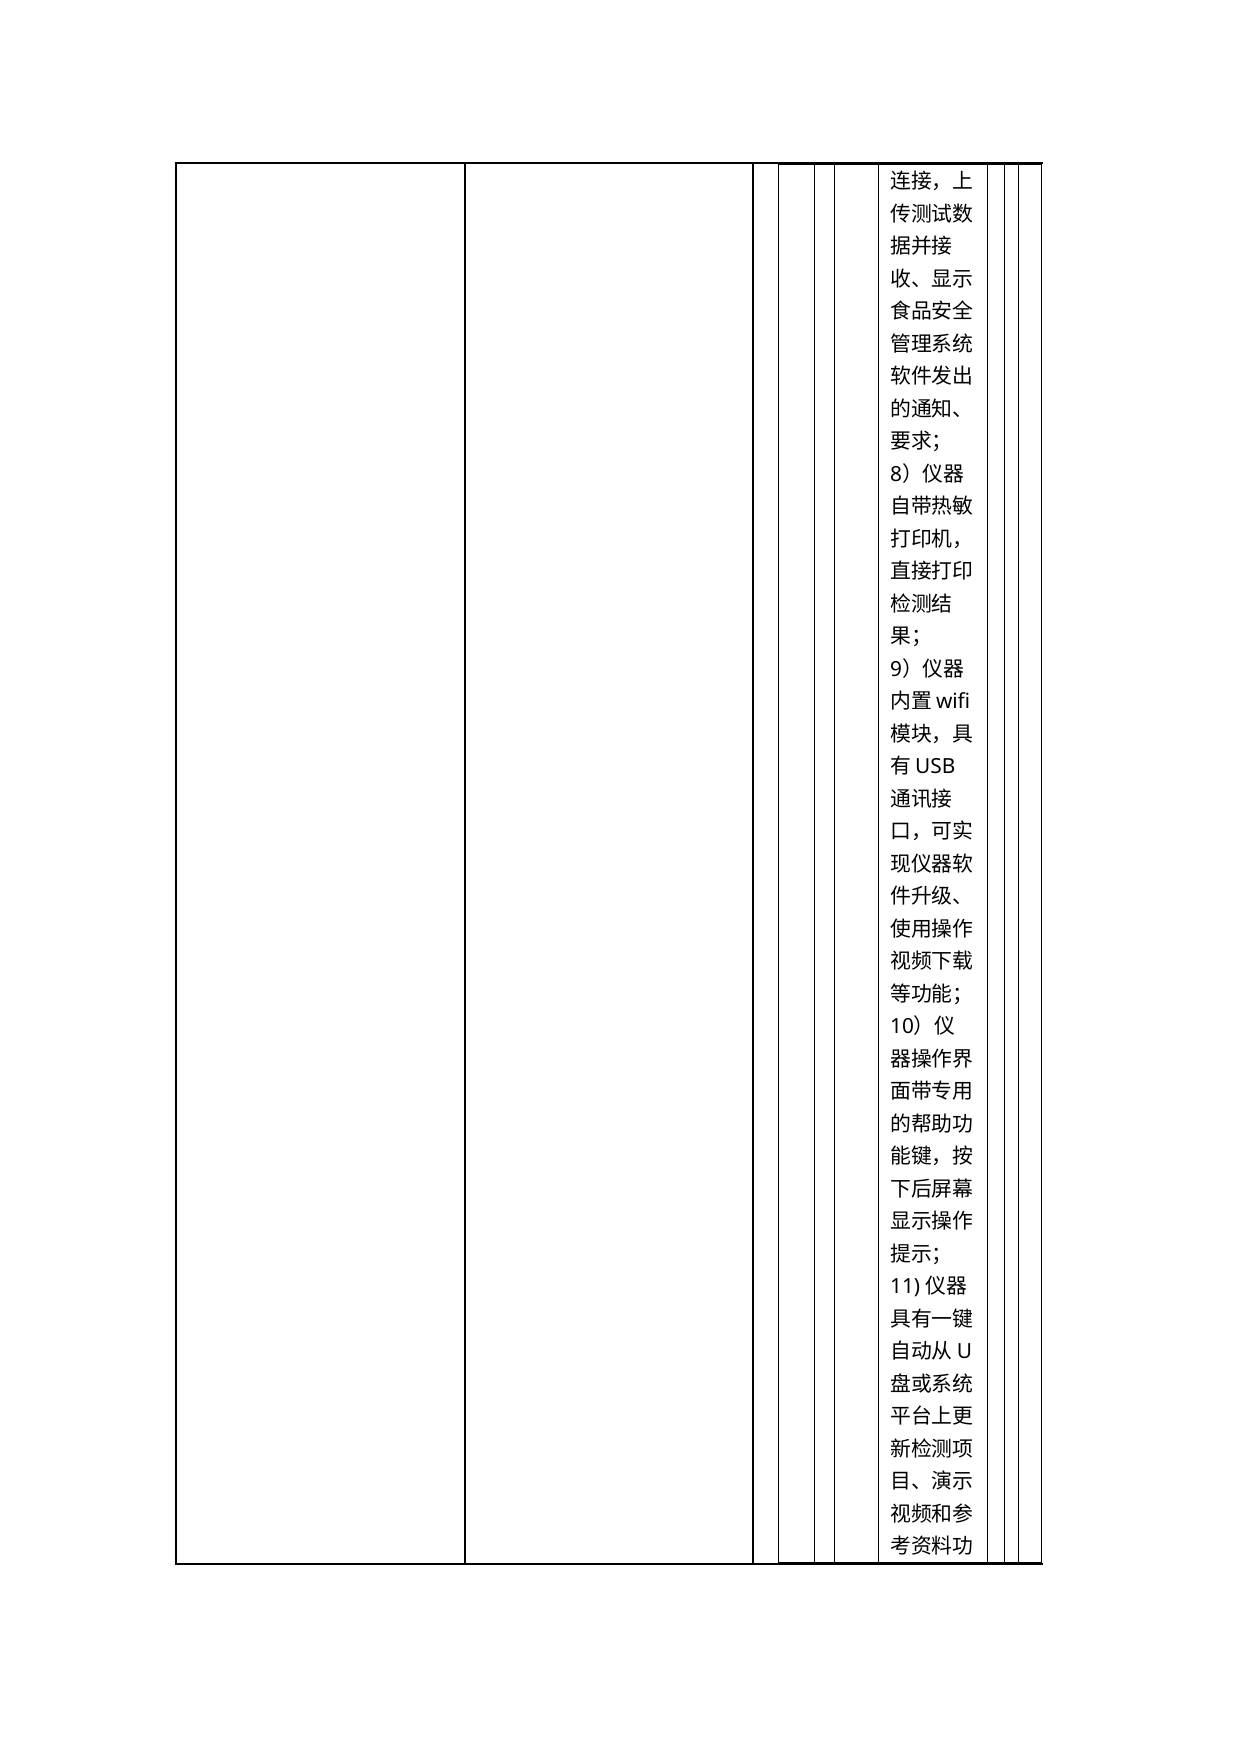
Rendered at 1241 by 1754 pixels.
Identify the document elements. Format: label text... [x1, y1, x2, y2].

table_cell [754, 164, 778, 1563]
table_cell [779, 165, 814, 1562]
table_cell [466, 164, 752, 1563]
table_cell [815, 165, 834, 1562]
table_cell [1005, 165, 1018, 1562]
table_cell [1019, 165, 1041, 1562]
table_cell 1 [177, 164, 464, 1563]
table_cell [835, 165, 878, 1562]
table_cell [988, 165, 1004, 1562]
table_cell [879, 165, 987, 1562]
